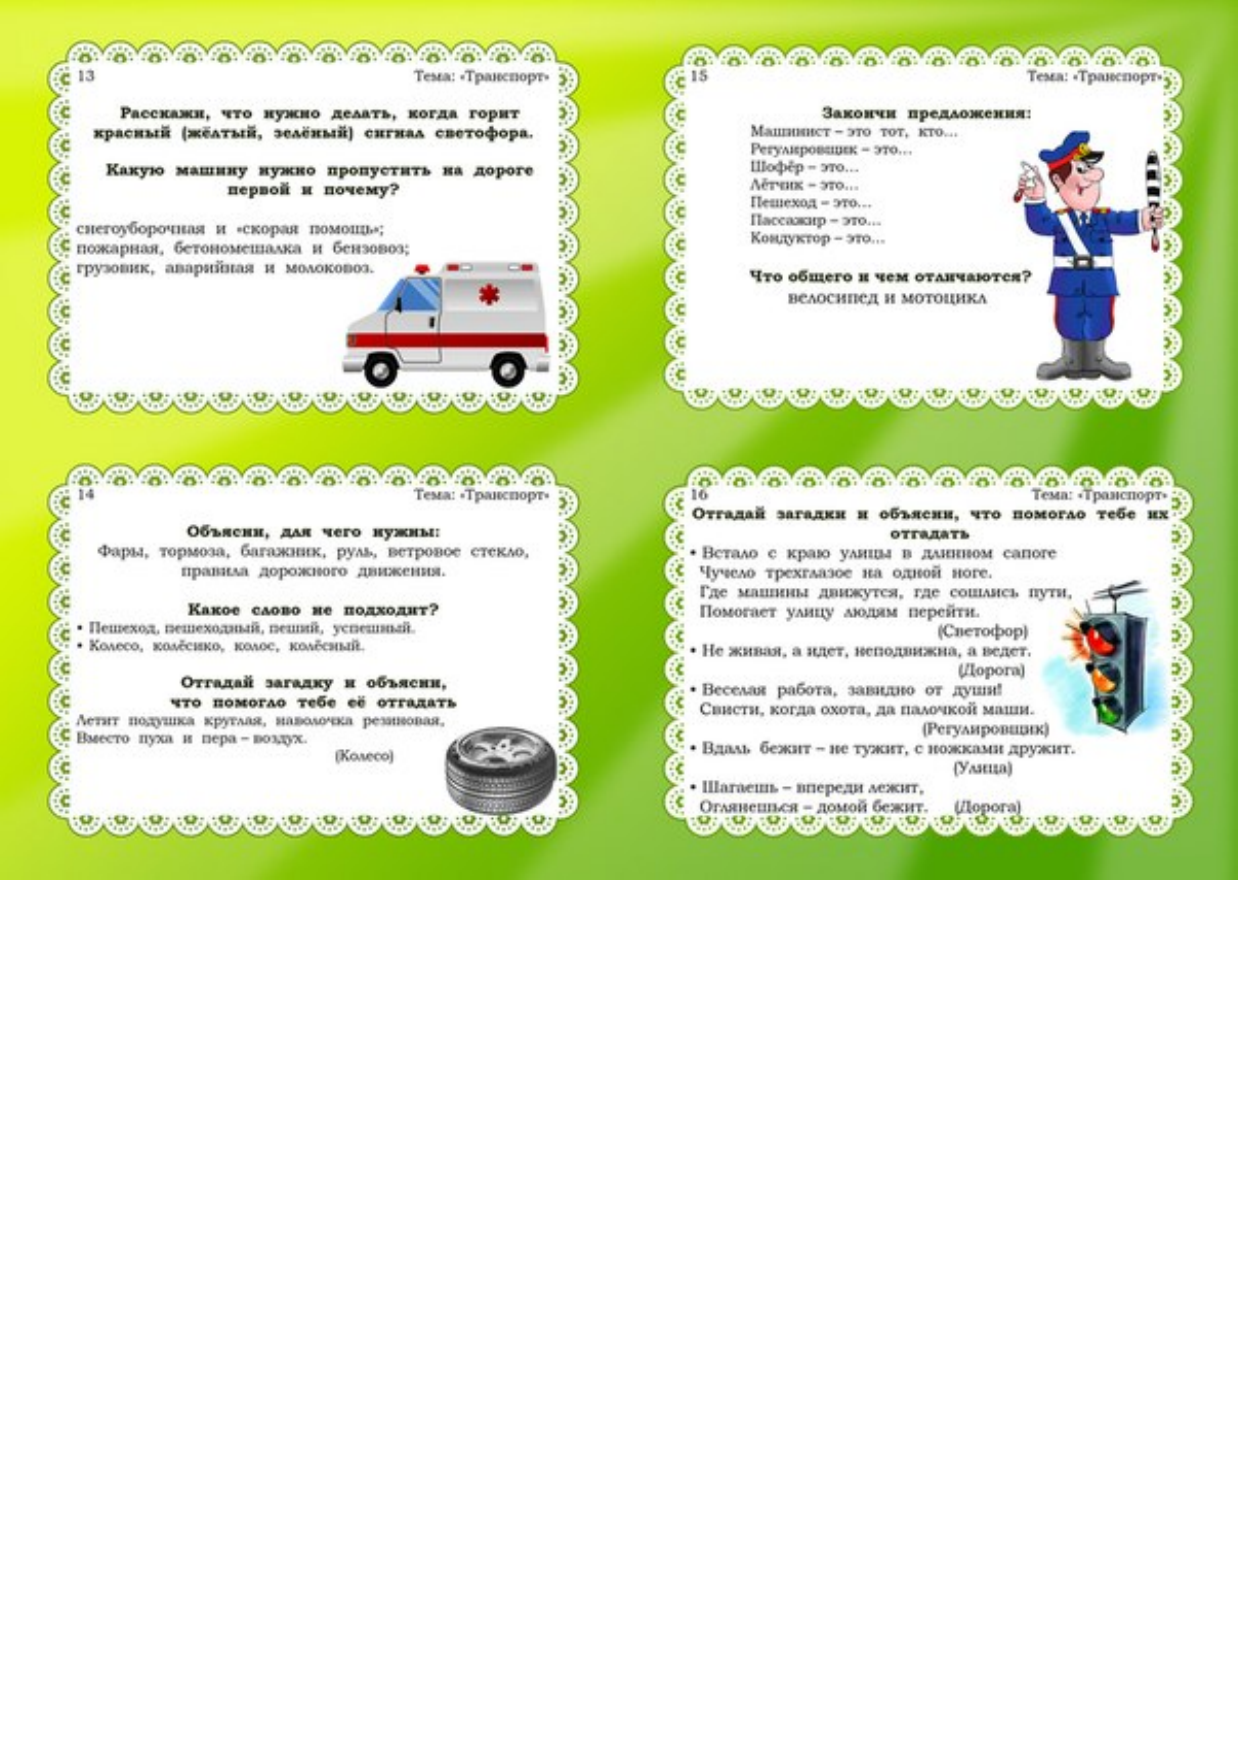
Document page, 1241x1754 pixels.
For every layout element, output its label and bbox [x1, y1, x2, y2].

picture [0, 0, 1238, 880]
